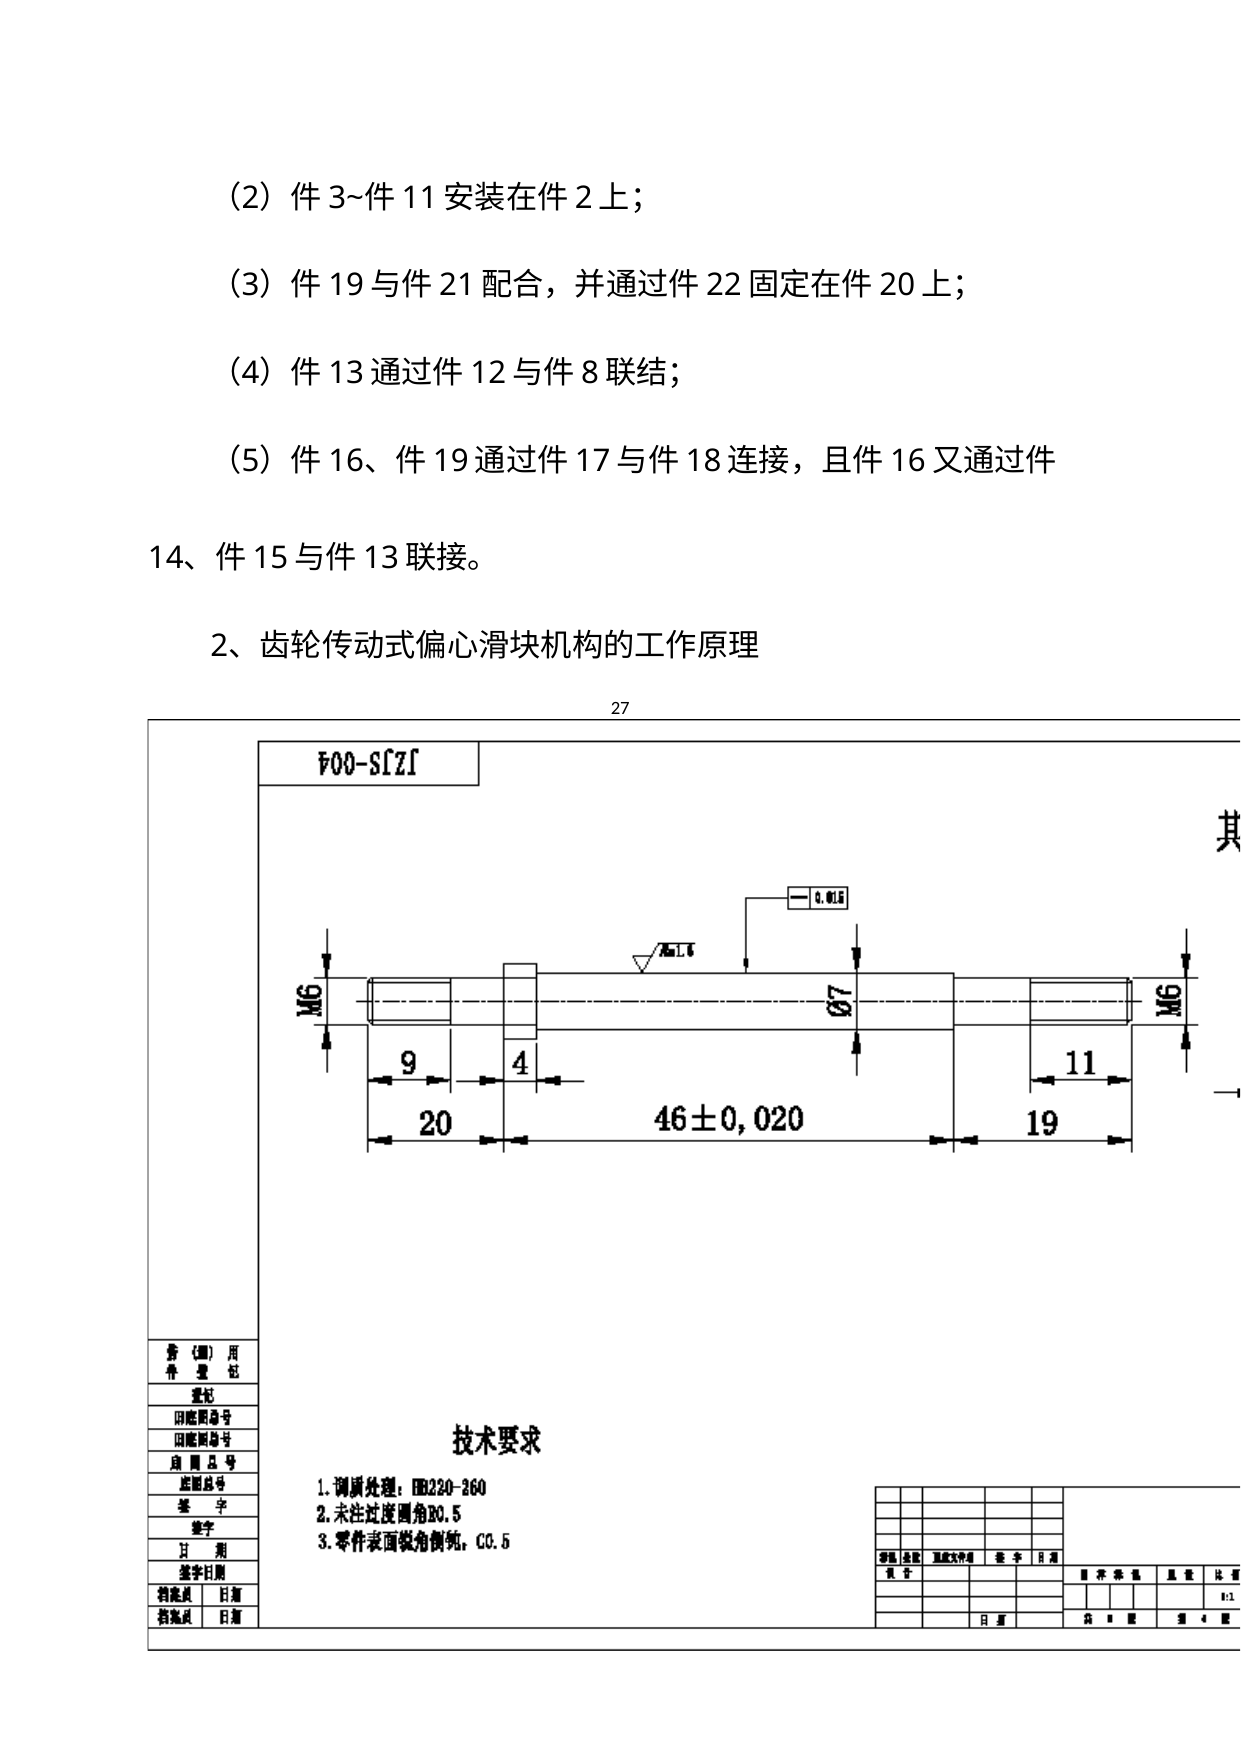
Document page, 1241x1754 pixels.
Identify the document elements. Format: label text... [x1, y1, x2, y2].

text （3）件19与件21配合，并通过件22固定在件20上； [148, 250, 1092, 315]
text 2、齿轮传动式偏心滑块机构的工作原理 [148, 610, 1092, 675]
text （5）件16、件19通过件17与件18连接，且件16又通过件14、件15与件13联接。 [148, 425, 1092, 588]
text （2）件3~件11安装在件2上； [148, 162, 1092, 227]
text （4）件13通过件12与件8联结； [148, 337, 1092, 402]
